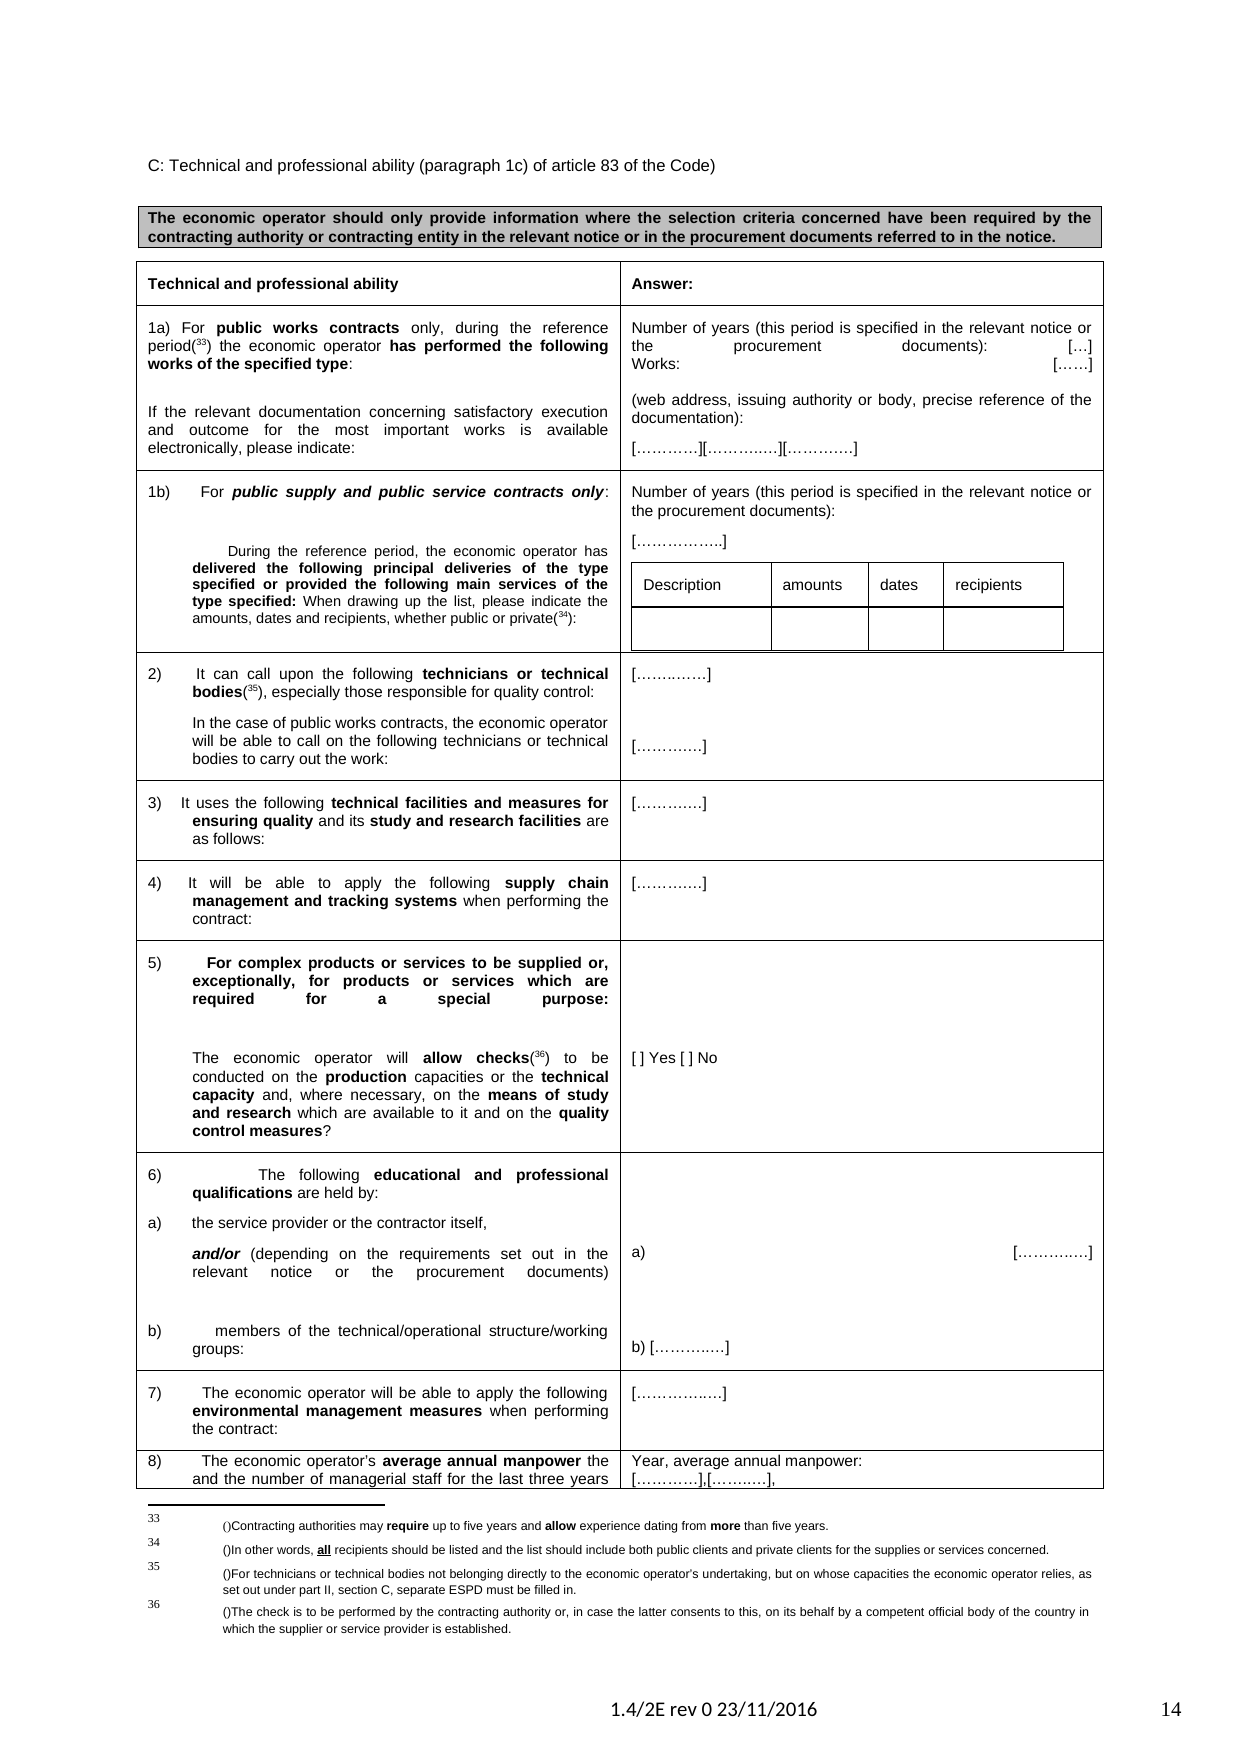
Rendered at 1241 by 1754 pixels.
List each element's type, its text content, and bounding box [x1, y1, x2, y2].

table_cell 4) It will be able to apply the following supply chain management and tracking systems when performing the contract: [137, 861, 620, 940]
table_cell 1b) For public supply and public service contracts only: During the reference period, the economic operator has delivered the following principal deliveries of the type specified or provided the following main services of the type specified: When drawing up the list, please indicate the amounts, dates and recipients, whether public or private(): [137, 471, 620, 652]
table_cell 1a) For public works contracts only, during the reference period() the economic operator has performed the following works of the specified type: If the relevant documentation concerning satisfactory execution and outcome for the most important works is available electronically, please indicate: [137, 306, 620, 470]
table_cell 3) It uses the following technical facilities and measures for ensuring quality and its study and research facilities are as follows: [137, 781, 620, 860]
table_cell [621, 1451, 1103, 1487]
table_cell [……….…] [621, 861, 1103, 940]
table_cell [ ] Yes [ ] No [621, 941, 1103, 1152]
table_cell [137, 1451, 620, 1487]
table_cell 7) The economic operator will be able to apply the following environmental management measures when performing the contract: [137, 1371, 620, 1450]
table_cell a) [………..…] b) [………..…] [621, 1153, 1103, 1370]
table_cell […………..…] [621, 1371, 1103, 1450]
title C: Technical and professional ability (paragraph 1c) of article 83 of the Code) [148, 155, 1093, 174]
table_cell Number of years (this period is specified in the relevant notice or the procurement documents): [……………..] [621, 471, 1103, 652]
table_header Technical and professional ability [137, 262, 620, 305]
table_cell 6) The following educational and professional qualifications are held by: a) the service provider or the contractor itself, and/or (depending on the requirements set out in the relevant notice or the procurement documents) b) members of the technical/operational structure/working groups: [137, 1153, 620, 1370]
table_cell [……..……] [……….…] [621, 653, 1103, 780]
table_header Answer: [621, 262, 1103, 305]
table_cell [……….…] [621, 781, 1103, 860]
table_cell Number of years (this period is specified in the relevant notice or the procurement documents): […] Works: [……] (web address, issuing authority or body, precise reference of the documentation): […………][………..…][……….…] [621, 306, 1103, 470]
table_cell 2) It can call upon the following technicians or technical bodies(), especially those responsible for quality control: In the case of public works contracts, the economic operator will be able to call on the following technicians or technical bodies to carry out the work: [137, 653, 620, 780]
text The economic operator should only provide information where the selection criteria concerned have been required by the contracting authority or contracting entity in the relevant notice or in the procurement documents referred to in the notice. [139, 207, 1101, 247]
table_cell 5) For complex products or services to be supplied or, exceptionally, for products or services which are required for a special purpose: The economic operator will allow checks() to be conducted on the production capacities or the technical capacity and, where necessary, on the means of study and research which are available to it and on the quality control measures? [137, 941, 620, 1152]
